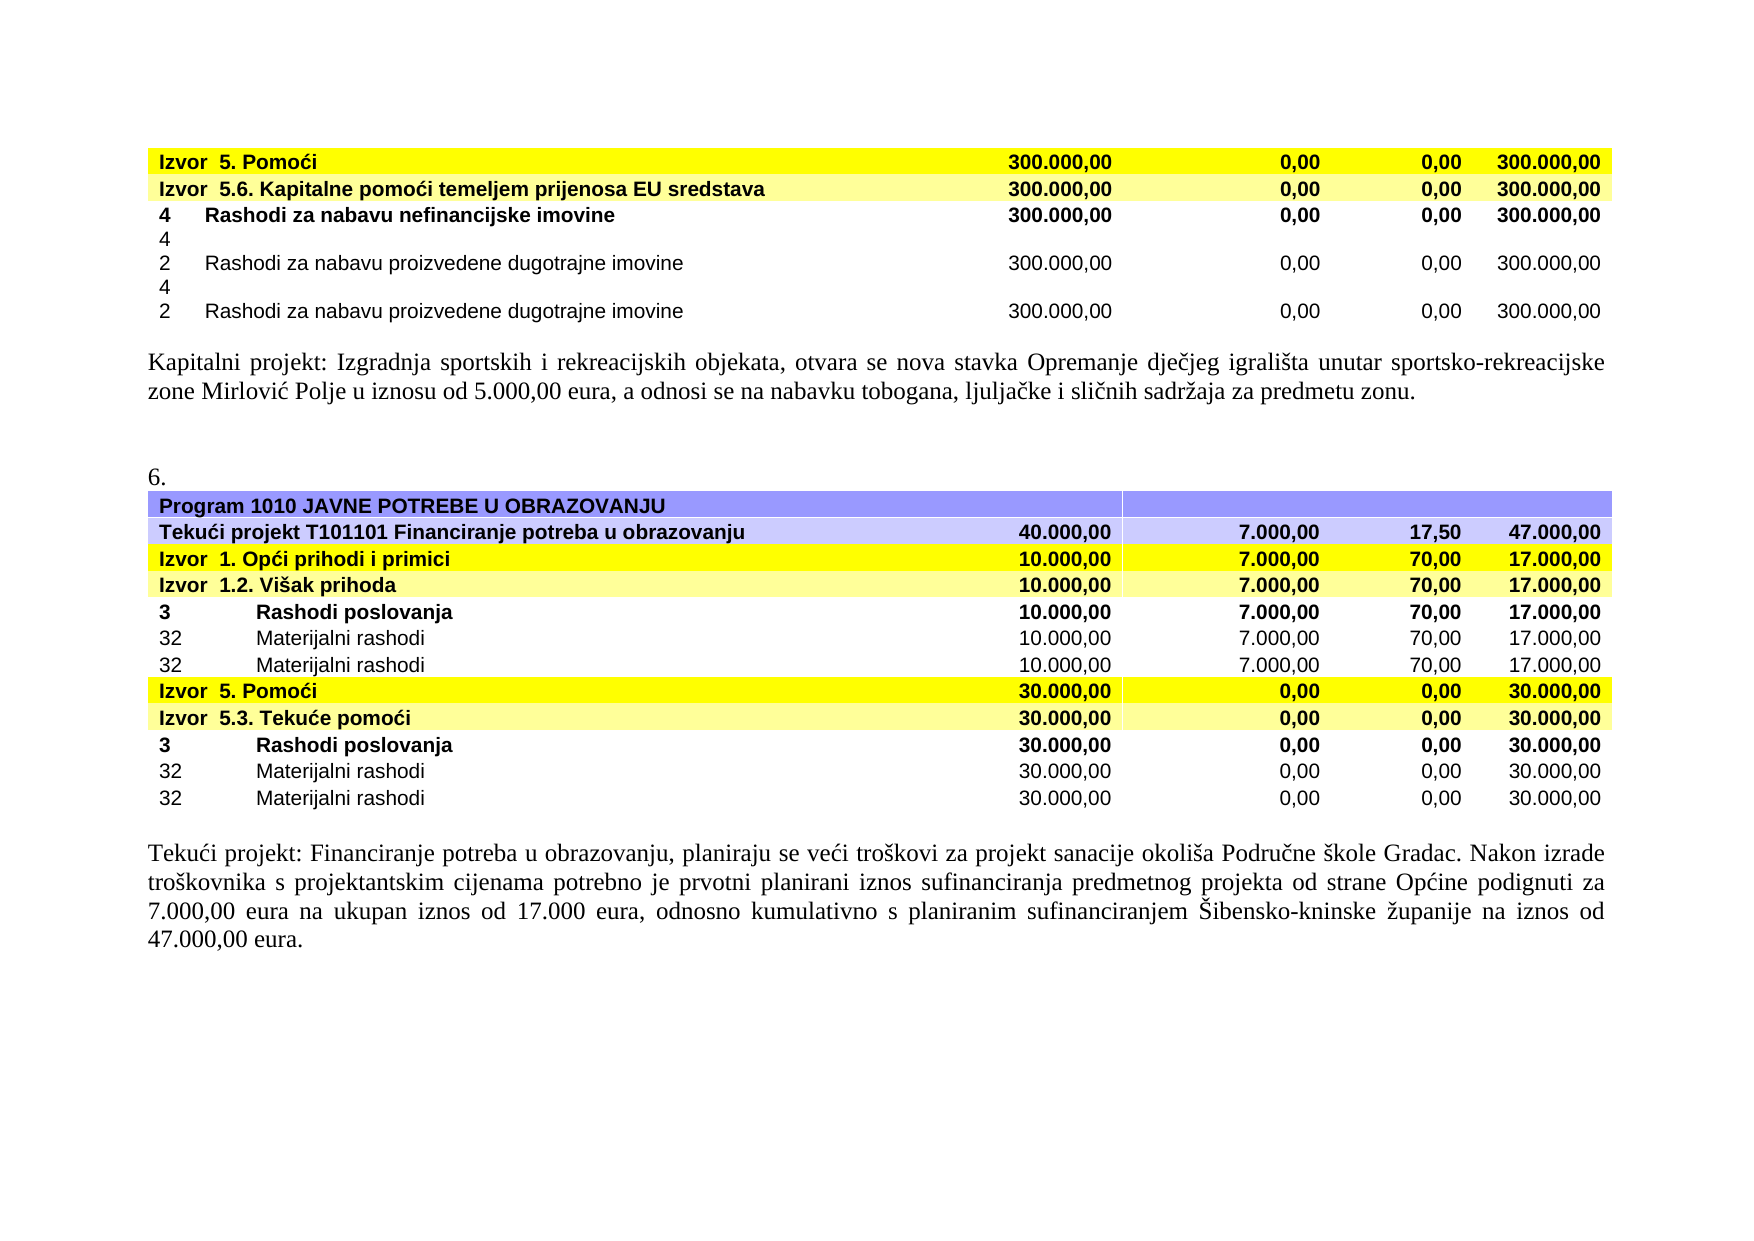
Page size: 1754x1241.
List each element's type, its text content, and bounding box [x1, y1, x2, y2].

table_cell Rashodi poslovanja [245, 597, 981, 624]
table_cell 0,00 [1331, 201, 1473, 227]
table_cell 30.000,00 [981, 783, 1122, 809]
table_cell 30.000,00 [1473, 677, 1612, 703]
table_cell 10.000,00 [981, 544, 1122, 571]
table_cell 7.000,00 [1123, 544, 1331, 571]
table_cell 7.000,00 [1123, 624, 1331, 650]
table_cell Izvor 1.2. Višak prihoda [148, 571, 981, 597]
table_cell 300.000,00 [982, 227, 1123, 275]
table_cell 0,00 [1123, 677, 1331, 703]
table_cell Izvor 5. Pomoći [148, 677, 981, 703]
table_cell 30.000,00 [981, 677, 1122, 703]
table_cell 7.000,00 [1123, 650, 1331, 677]
table_cell 0,00 [1123, 148, 1331, 174]
table_header Program 1010 JAVNE POTREBE U OBRAZOVANJU [148, 491, 981, 517]
table_cell 32 [148, 624, 244, 650]
table_cell 0,00 [1331, 275, 1473, 323]
table_cell 0,00 [1331, 703, 1473, 730]
table_cell Rashodi za nabavu nefinancijske imovine [193, 201, 982, 227]
table_cell 0,00 [1331, 756, 1473, 783]
table_cell 17,50 [1331, 518, 1473, 544]
table_cell 42 [148, 227, 193, 275]
table_cell 30.000,00 [981, 730, 1122, 756]
table_cell 47.000,00 [1473, 518, 1612, 544]
table_cell 0,00 [1331, 148, 1473, 174]
table_cell 300.000,00 [982, 174, 1123, 201]
table_cell Izvor 5.6. Kapitalne pomoći temeljem prijenosa EU sredstava [148, 174, 982, 201]
table_cell 0,00 [1123, 703, 1331, 730]
table_cell 7.000,00 [1123, 571, 1331, 597]
text Kapitalni projekt: Izgradnja sportskih i rekreacijskih objekata, otvara se nova stavka Opremanje dječjeg igrališta unutar sportsko-rekreacijske zone Mirlović Polje u iznosu od 5.000,00 eura, a odnosi se na nabavku tobogana, ljuljačke i sličnih sadržaja za predmetu zonu. [148, 347, 1606, 404]
table_cell 17.000,00 [1473, 650, 1612, 677]
table_cell Tekući projekt T101101 Financiranje potreba u obrazovanju [148, 518, 981, 544]
table_cell 3 [148, 597, 244, 624]
table_cell 0,00 [1123, 227, 1331, 275]
table_cell 0,00 [1331, 677, 1473, 703]
table_header [1123, 491, 1331, 517]
table_cell 0,00 [1123, 174, 1331, 201]
table_cell 42 [148, 275, 193, 323]
table_cell 300.000,00 [1473, 201, 1612, 227]
table_cell 0,00 [1331, 783, 1473, 809]
table_cell 30.000,00 [981, 703, 1122, 730]
table_cell Izvor 1. Opći prihodi i primici [148, 544, 981, 571]
table_cell 30.000,00 [981, 756, 1122, 783]
table_cell 32 [148, 756, 244, 783]
table_cell 10.000,00 [981, 571, 1122, 597]
table_cell 0,00 [1331, 227, 1473, 275]
table_cell 0,00 [1123, 756, 1331, 783]
table_cell Materijalni rashodi [245, 624, 981, 650]
table_cell 0,00 [1123, 730, 1331, 756]
table_cell 17.000,00 [1473, 624, 1612, 650]
table_cell Materijalni rashodi [245, 756, 981, 783]
table_cell 10.000,00 [981, 650, 1122, 677]
text 6. [148, 462, 1606, 491]
table_cell 70,00 [1331, 571, 1473, 597]
table_cell 30.000,00 [1473, 783, 1612, 809]
table_cell Rashodi poslovanja [245, 730, 981, 756]
table_cell Materijalni rashodi [245, 783, 981, 809]
table_header [1473, 491, 1612, 517]
table_cell Izvor 5.3. Tekuće pomoći [148, 703, 981, 730]
table_cell 30.000,00 [1473, 730, 1612, 756]
table_cell 300.000,00 [982, 201, 1123, 227]
table_cell 30.000,00 [1473, 756, 1612, 783]
table_cell 70,00 [1331, 544, 1473, 571]
table_cell 10.000,00 [981, 624, 1122, 650]
table_cell 40.000,00 [981, 518, 1122, 544]
table_cell 7.000,00 [1123, 518, 1331, 544]
table_cell 0,00 [1123, 783, 1331, 809]
table_cell 70,00 [1331, 650, 1473, 677]
table_header [1331, 491, 1473, 517]
table_cell 32 [148, 783, 244, 809]
table_cell 70,00 [1331, 597, 1473, 624]
table_cell 10.000,00 [981, 597, 1122, 624]
table_cell 0,00 [1123, 201, 1331, 227]
table_cell 300.000,00 [1473, 275, 1612, 323]
table_cell 0,00 [1331, 730, 1473, 756]
table_cell 7.000,00 [1123, 597, 1331, 624]
table_cell 300.000,00 [982, 148, 1123, 174]
table_cell 17.000,00 [1473, 571, 1612, 597]
table_cell 300.000,00 [982, 275, 1123, 323]
table_cell 300.000,00 [1473, 174, 1612, 201]
table_cell 300.000,00 [1473, 227, 1612, 275]
table_cell 17.000,00 [1473, 544, 1612, 571]
table_cell 0,00 [1123, 275, 1331, 323]
table_cell 30.000,00 [1473, 703, 1612, 730]
table_cell Rashodi za nabavu proizvedene dugotrajne imovine [193, 227, 982, 275]
table_cell Rashodi za nabavu proizvedene dugotrajne imovine [193, 275, 982, 323]
table_cell 3 [148, 730, 244, 756]
table_header [981, 491, 1122, 517]
table_cell Materijalni rashodi [245, 650, 981, 677]
table_cell Izvor 5. Pomoći [148, 148, 982, 174]
table_cell 17.000,00 [1473, 597, 1612, 624]
table_cell 0,00 [1331, 174, 1473, 201]
table_cell 32 [148, 650, 244, 677]
table_cell 300.000,00 [1473, 148, 1612, 174]
text Tekući projekt: Financiranje potreba u obrazovanju, planiraju se veći troškovi za projekt sanacije okoliša Područne škole Gradac. Nakon izrade troškovnika s projektantskim cijenama potrebno je prvotni planirani iznos sufinanciranja predmetnog projekta od strane Općine podignuti za 7.000,00 eura na ukupan iznos od 17.000 eura, odnosno kumulativno s planiranim sufinanciranjem Šibensko-kninske županije na iznos od 47.000,00 eura. [148, 838, 1606, 953]
table_cell 70,00 [1331, 624, 1473, 650]
table_cell 4 [148, 201, 193, 227]
